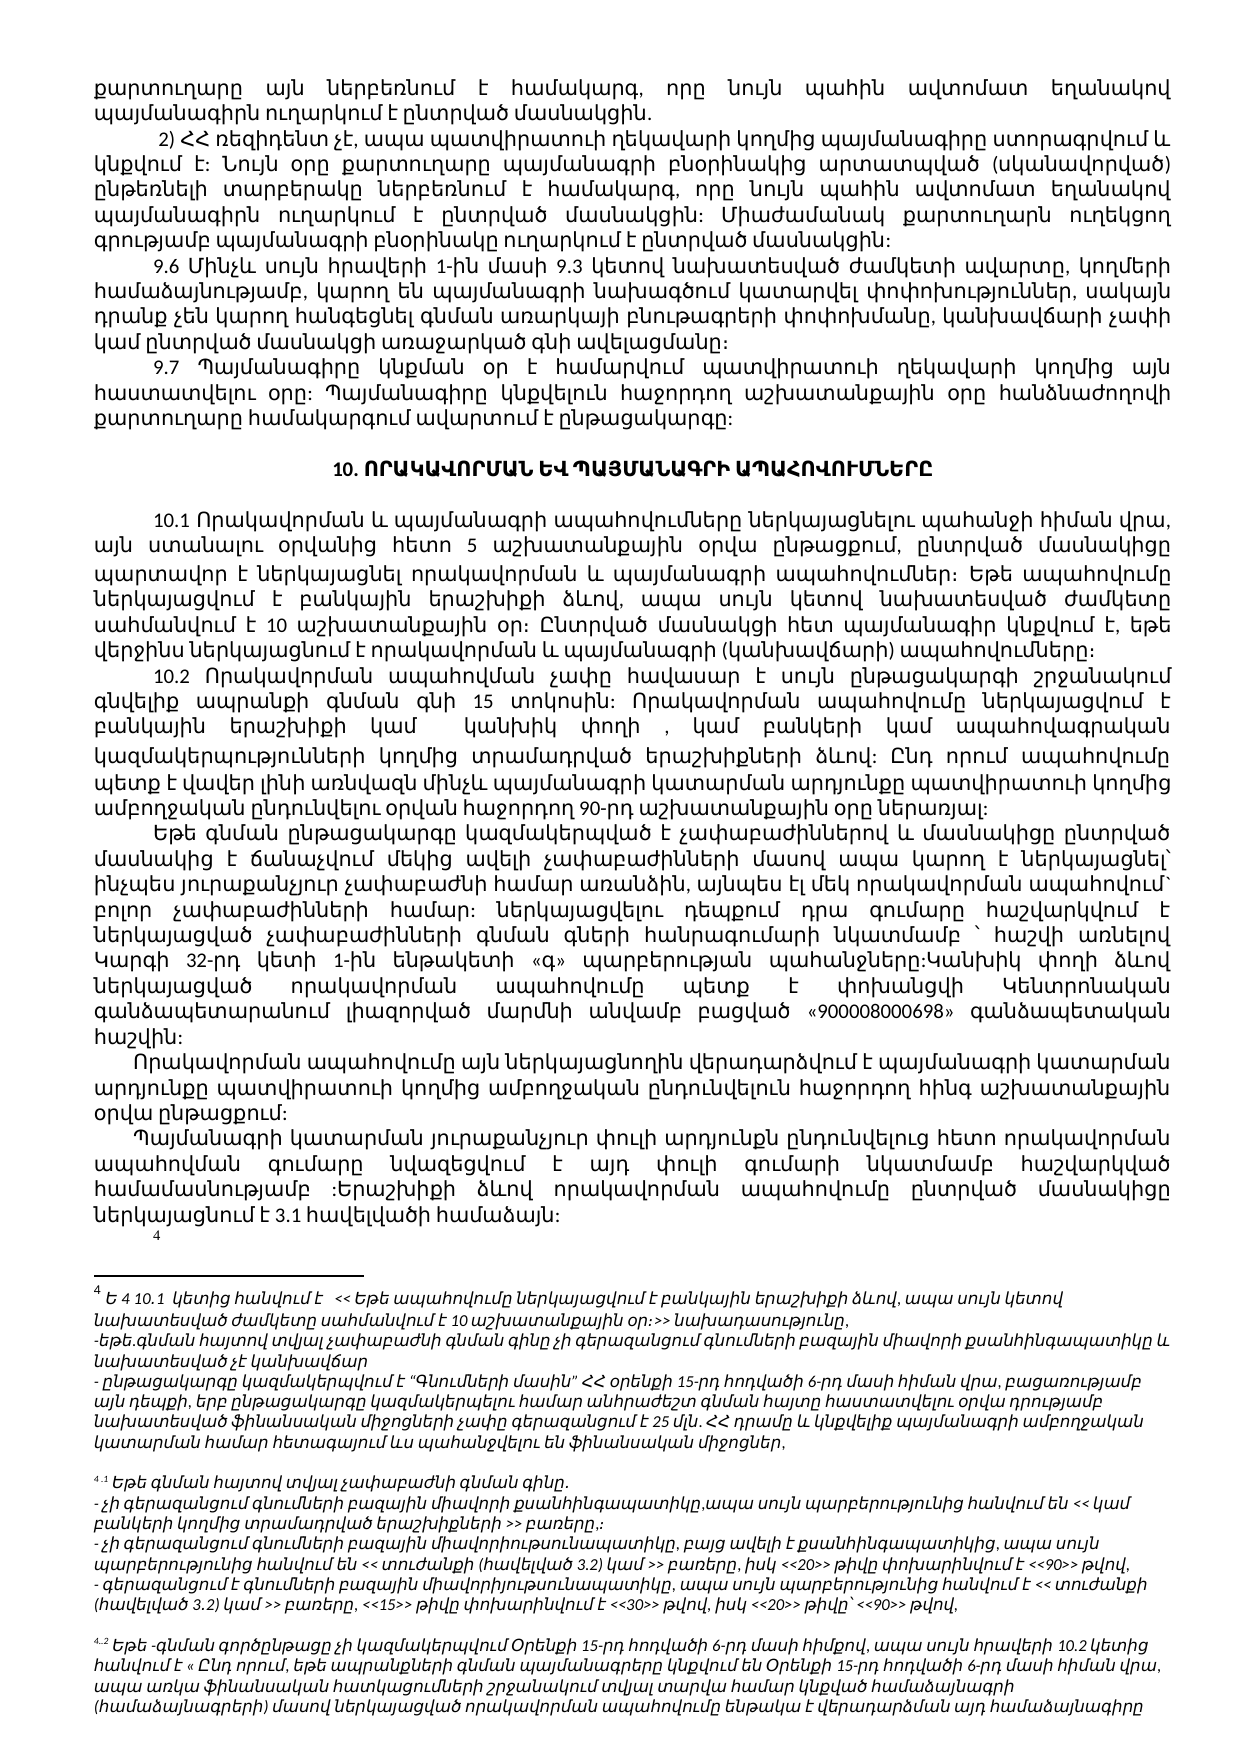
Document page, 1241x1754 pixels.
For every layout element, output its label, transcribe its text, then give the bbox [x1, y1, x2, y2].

text 10. ՈՐԱԿԱՎՈՐՄԱՆ ԵՎ ՊԱՅՄԱՆԱԳՐԻ ԱՊԱՀՈՎՈՒՄՆԵՐԸ [94, 456, 1171, 482]
text 9.6 Մինչև սույն հրավերի 1-ին մասի 9.3 կետով նախատեսված ժամկետի ավարտը, կողմերի համաձայնությամբ, կարող են պայմանագրի նախագծում կատարվել փոփոխություններ, սակայն դրանք չեն կարող հանգեցնել գնման առարկայի բնութագրերի փոփոխմանը, կանխավճարի չափի կամ ընտրված մասնակցի առաջարկած գնի ավելացմանը։ [94, 253, 1171, 354]
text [94, 75, 1171, 126]
text Եթե գնման ընթացակարգը կազմակերպված է չափաբաժիններով և մասնակիցը ընտրված մասնակից է ճանաչվում մեկից ավելի չափաբաժինների մասով ապա կարող է ներկայացնել՝ ինչպես յուրաքանչյուր չափաբաժնի համար առանձին, այնպես էլ մեկ որակավորման ապահովում` բոլոր չափաբաժինների համար: ներկայացվելու դեպքում դրա գումարը հաշվարկվում է ներկայացված չափաբաժինների գնման գների հանրագումարի նկատմամբ ՝ հաշվի առնելով Կարգի 32-րդ կետի 1-ին ենթակետի «գ» պարբերության պահանջները:Կանխիկ փողի ձևով ներկայացված որակավորման ապահովումը պետք է փոխանցվի Կենտրոնական գանձապետարանում լիազորված մարմնի անվամբ բացված «900008000698» գանձապետական հաշվին: [94, 821, 1171, 1049]
text Որակավորման ապահովումը այն ներկայացնողին վերադարձվում է պայմանագրի կատարման արդյունքը պատվիրատուի կողմից ամբողջական ընդունվելուն հաջորդող հինգ աշխատանքային օրվա ընթացքում: [94, 1049, 1171, 1126]
text 10.1 Որակավորման և պայմանագրի ապահովումները ներկայացնելու պահանջի հիման վրա, այն ստանալու օրվանից հետո 5 աշխատանքային օրվա ընթացքում, ընտրված մասնակիցը պարտավոր է ներկայացնել որակավորման և պայմանագրի ապահովումներ։ Եթե ապահովումը ներկայացվում է բանկային երաշխիքի ձևով, ապա սույն կետով նախատեսված ժամկետը սահմանվում է 10 աշխատանքային օր։ Ընտրված մասնակցի հետ պայմանագիր կնքվում է, եթե վերջինս ներկայացնում է որակավորման և պայմանագրի (կանխավճարի) ապահովումները։ [94, 507, 1171, 663]
text 10.2 Որակավորման ապահովման չափը հավասար է սույն ընթացակարգի շրջանակում գնվելիք ապրանքի գնման գնի 15 տոկոսին: Որակավորման ապահովումը ներկայացվում է բանկային երաշխիքի կամ կանխիկ փողի , կամ բանկերի կամ ապահովագրական կազմակերպությունների կողմից տրամադրված երաշխիքների ձևով: Ընդ որում ապահովումը պետք է վավեր լինի առնվազն մինչև պայմանագրի կատարման արդյունքը պատվիրատուի կողմից ամբողջական ընդունվելու օրվան հաջորդող 90-րդ աշխատանքային օրը ներառյալ: [94, 663, 1171, 821]
text 9.7 Պայմանագիրը կնքման օր է համարվում պատվիրատուի ղեկավարի կողմից այն հաստատվելու օրը: Պայմանագիրը կնքվելուն հաջորդող աշխատանքային օրը հանձնաժողովի քարտուղարը համակարգում ավարտում է ընթացակարգը: [94, 354, 1171, 431]
text Պայմանագրի կատարման յուրաքանչյուր փուլի արդյունքն ընդունվելուց հետո որակավորման ապահովման գումարը նվազեցվում է այդ փուլի գումարի նկատմամբ հաշվարկված համամասնությամբ :Երաշխիքի ձևով որակավորման ապահովումը ընտրված մասնակիցը ներկայացնում է 3.1 հավելվածի համաձայն: [94, 1126, 1171, 1227]
text 2) ՀՀ ռեզիդենտ չէ, ապա պատվիրատուի ղեկավարի կողմից պայմանագիրը ստորագրվում և կնքվում է: Նույն օրը քարտուղարը պայմանագրի բնօրինակից արտատպված (սկանավորված) ընթեռնելի տարբերակը ներբեռնում է համակարգ, որը նույն պահին ավտոմատ եղանակով պայմանագիրն ուղարկում է ընտրված մասնակցին: Միաժամանակ քարտուղարն ուղեկցող գրությամբ պայմանագրի բնօրինակը ուղարկում է ընտրված մասնակցին: [94, 126, 1171, 253]
